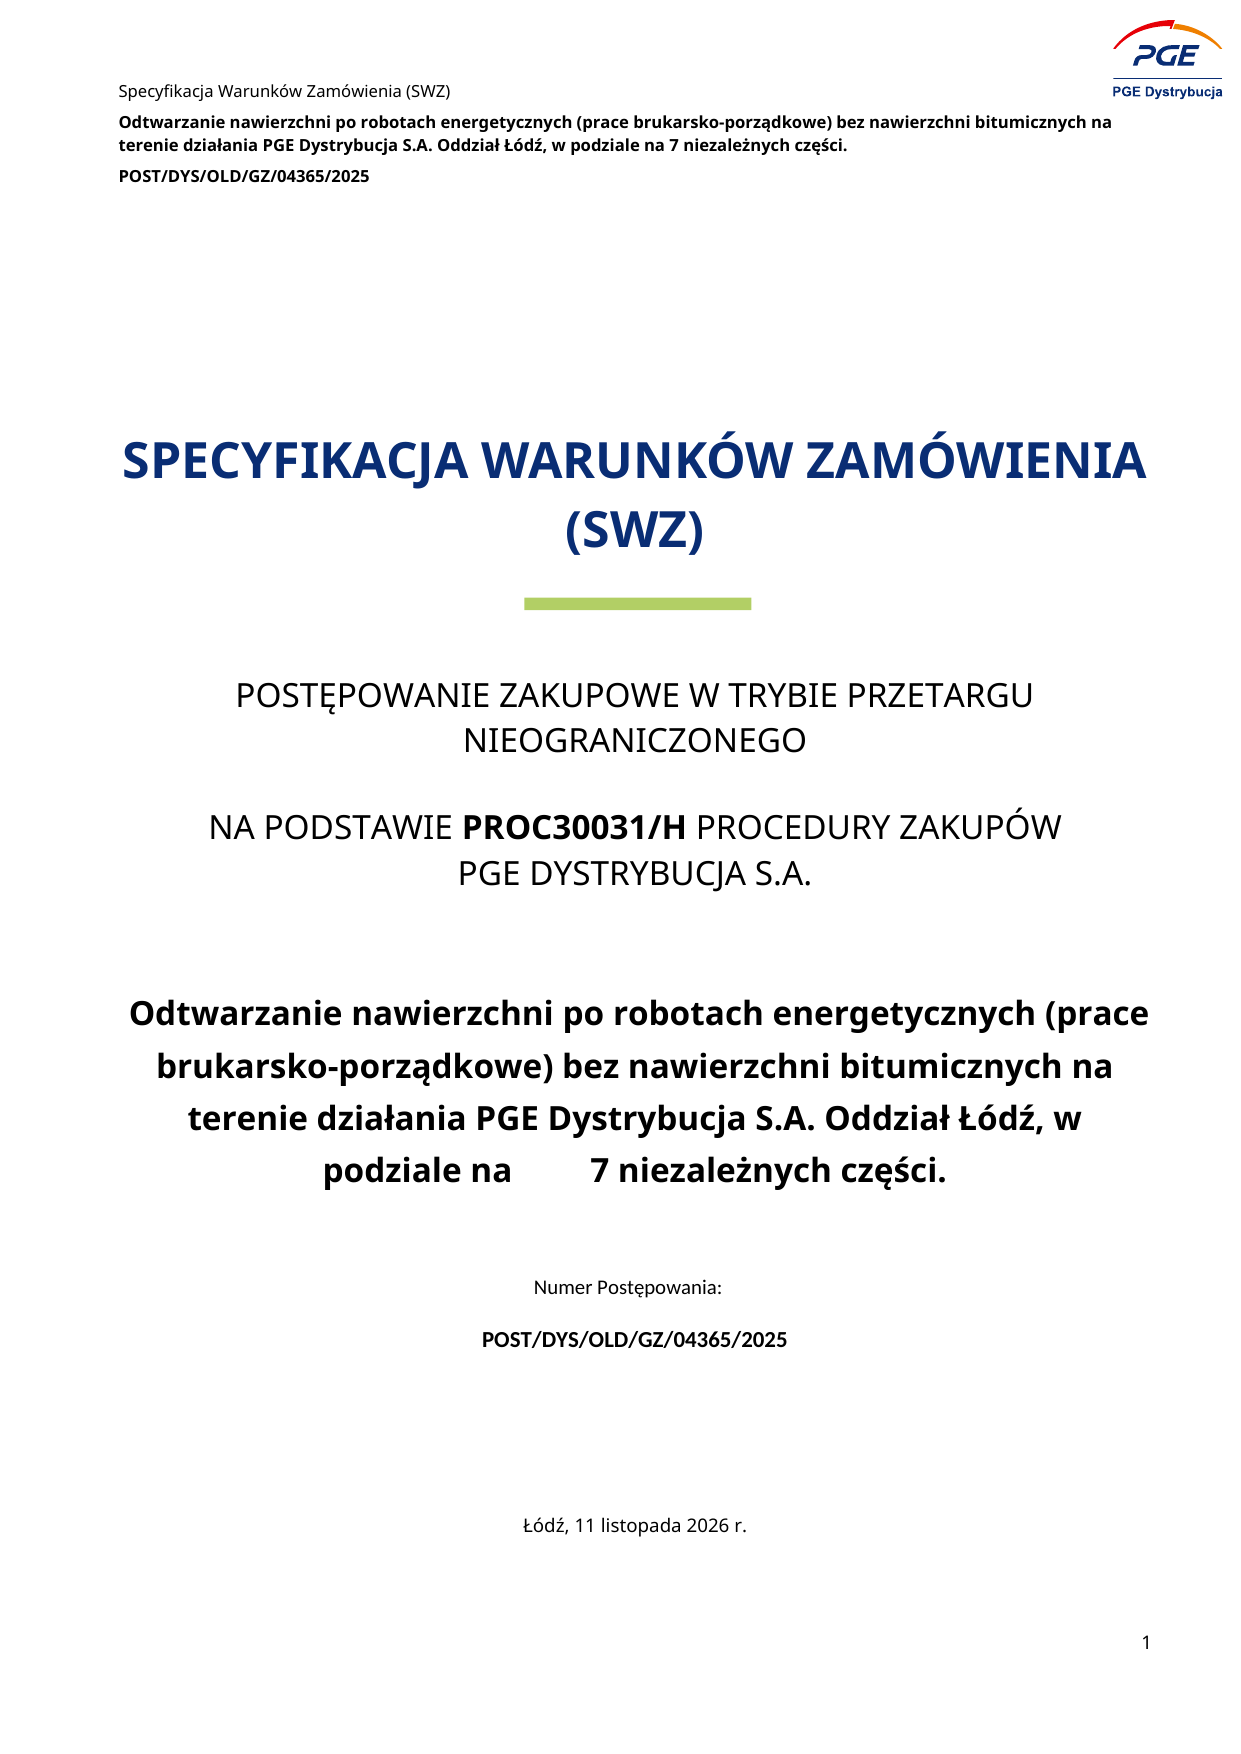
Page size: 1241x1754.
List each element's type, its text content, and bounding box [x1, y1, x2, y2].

text POST/DYS/OLD/GZ/04365/2025 [118, 1325, 1152, 1353]
text Łódź, 4 grudnia 2025 r. [118, 1513, 1152, 1538]
text Odtwarzanie nawierzchni po robotach energetycznych (prace brukarsko-porządkowe) bez nawierzchni bitumicznych na terenie działania PGE Dystrybucja S.A. Oddział Łódź, w podziale na 7 niezależnych części. [118, 990, 1152, 1192]
text POSTĘPOWANIE ZAKUPOWE W TRYBIE PRZETARGU NIEOGRANICZONEGO [118, 671, 1152, 762]
title SPECYFIKACJA WARUNKÓW ZAMÓWIENIA (SWZ) [118, 425, 1152, 562]
text Numer Postępowania: [118, 1274, 1152, 1299]
text NA PODSTAWIE PROC30031/H PROCEDURY ZAKUPÓW PGE DYSTRYBUCJA S.A. [118, 804, 1152, 895]
